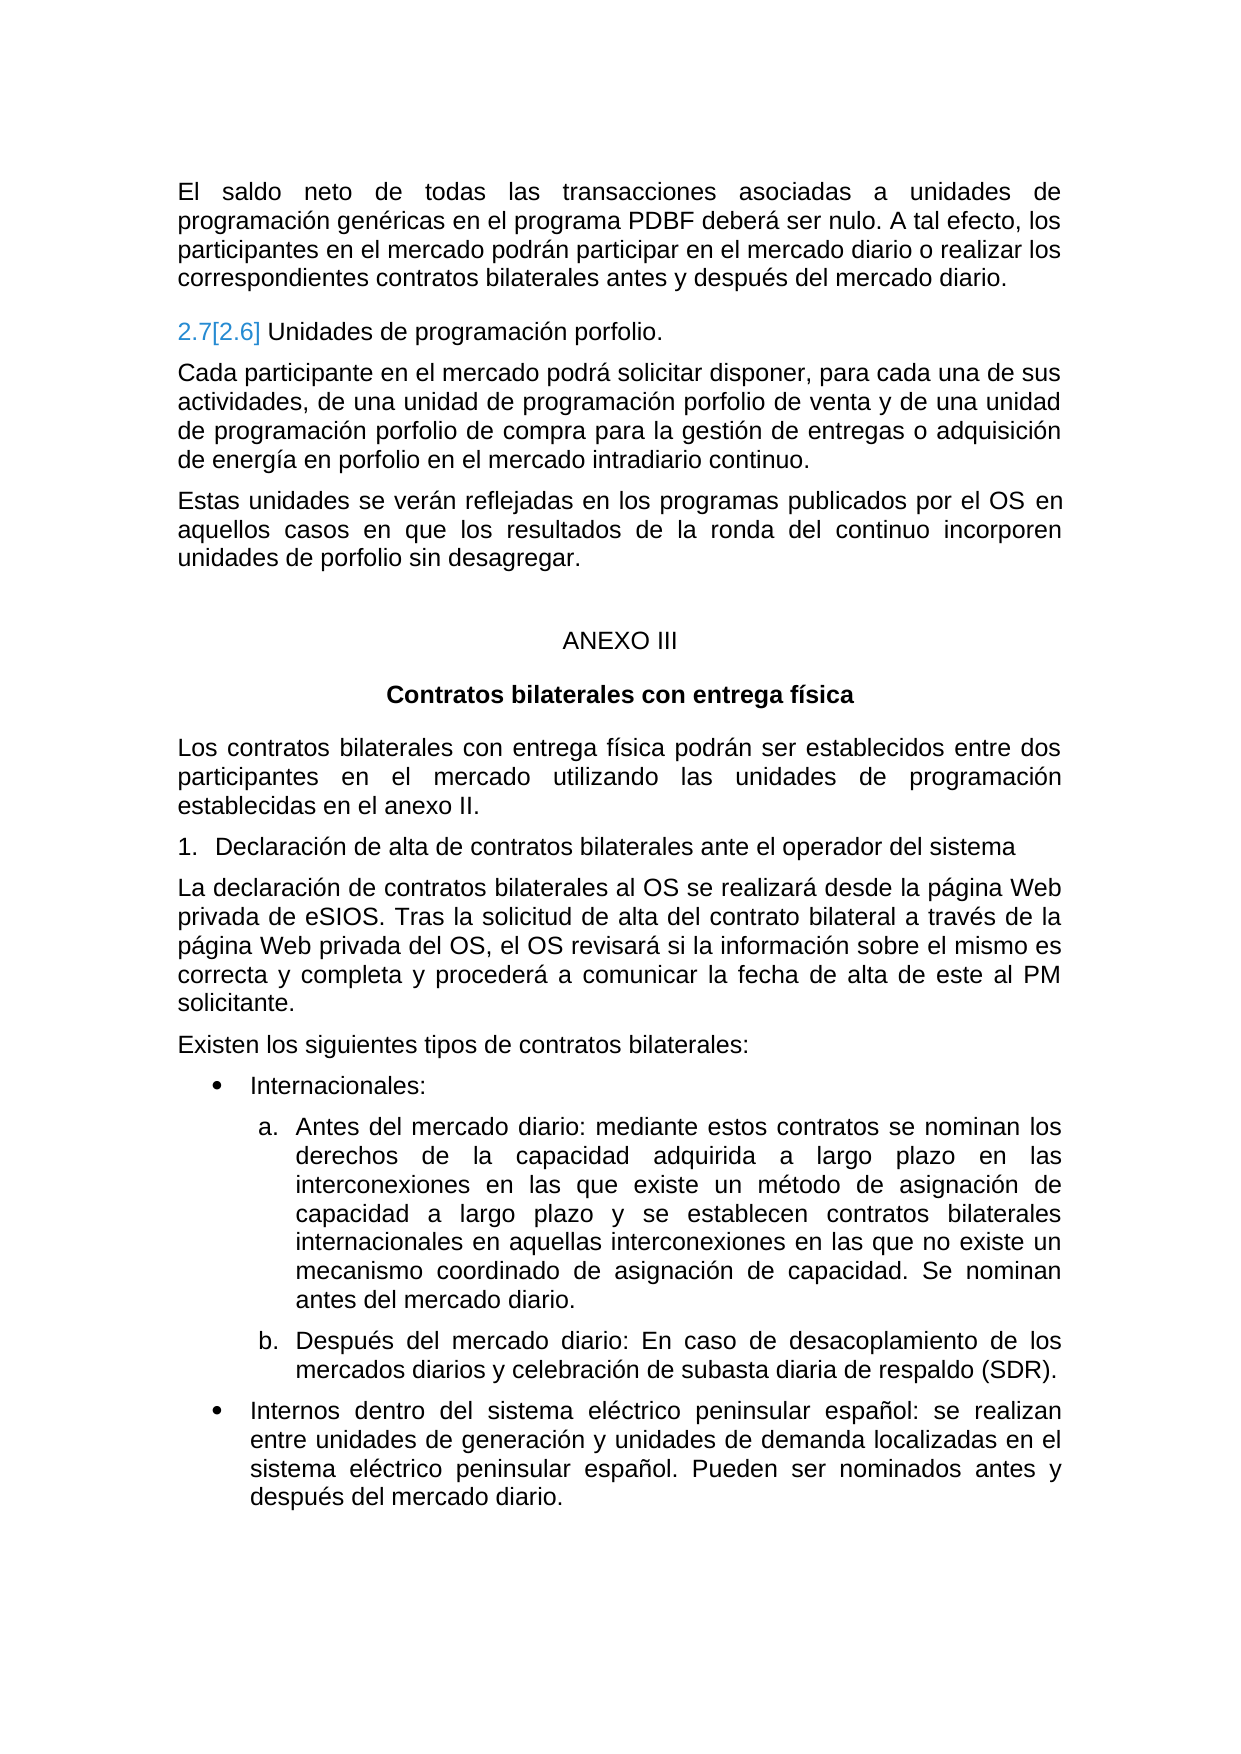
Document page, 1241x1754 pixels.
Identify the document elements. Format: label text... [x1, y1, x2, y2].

list Antes del mercado diario: mediante estos contratos se nominan los derechos de la capacidad adquirida a largo plazo en las interconexiones en las que existe un método de asignación de capacidad a largo plazo y se establecen contratos bilaterales internacionales en aquellas interconexiones en las que no existe un mecanismo coordinado de asignación de capacidad. Se nominan antes del mercado diario. [258, 1112, 1063, 1313]
list Declaración de alta de contratos bilaterales ante el operador del sistema [177, 832, 1063, 861]
text Estas unidades se verán reflejadas en los programas publicados por el OS en aquellos casos en que los resultados de la ronda del continuo incorporen unidades de porfolio sin desagregar. [177, 486, 1063, 572]
list Internacionales: [213, 1071, 1063, 1100]
text El saldo neto de todas las transacciones asociadas a unidades de programación genéricas en el programa PDBF deberá ser nulo. A tal efecto, los participantes en el mercado podrán participar en el mercado diario o realizar los correspondientes contratos bilaterales antes y después del mercado diario. [177, 177, 1063, 292]
text Contratos bilaterales con entrega física [177, 680, 1063, 708]
text La declaración de contratos bilaterales al OS se realizará desde la página Web privada de eSIOS. Tras la solicitud de alta del contrato bilateral a través de la página Web privada del OS, el OS revisará si la información sobre el mismo es correcta y completa y procederá a comunicar la fecha de alta de este al PM solicitante. [177, 873, 1063, 1017]
text Existen los siguientes tipos de contratos bilaterales: [177, 1030, 1063, 1058]
text Cada participante en el mercado podrá solicitar disponer, para cada una de sus actividades, de una unidad de programación porfolio de venta y de una unidad de programación porfolio de compra para la gestión de entregas o adquisición de energía en porfolio en el mercado intradiario continuo. [177, 358, 1063, 473]
list Unidades de programación porfolio. [177, 317, 1063, 346]
text Los contratos bilaterales con entrega física podrán ser establecidos entre dos participantes en el mercado utilizando las unidades de programación establecidas en el anexo II. [177, 733, 1063, 820]
list Internos dentro del sistema eléctrico peninsular español: se realizan entre unidades de generación y unidades de demanda localizadas en el sistema eléctrico peninsular español. Pueden ser nominados antes y después del mercado diario. [213, 1396, 1063, 1511]
list Después del mercado diario: En caso de desacoplamiento de los mercados diarios y celebración de subasta diaria de respaldo (SDR). [258, 1326, 1063, 1383]
text ANEXO III [177, 626, 1063, 655]
